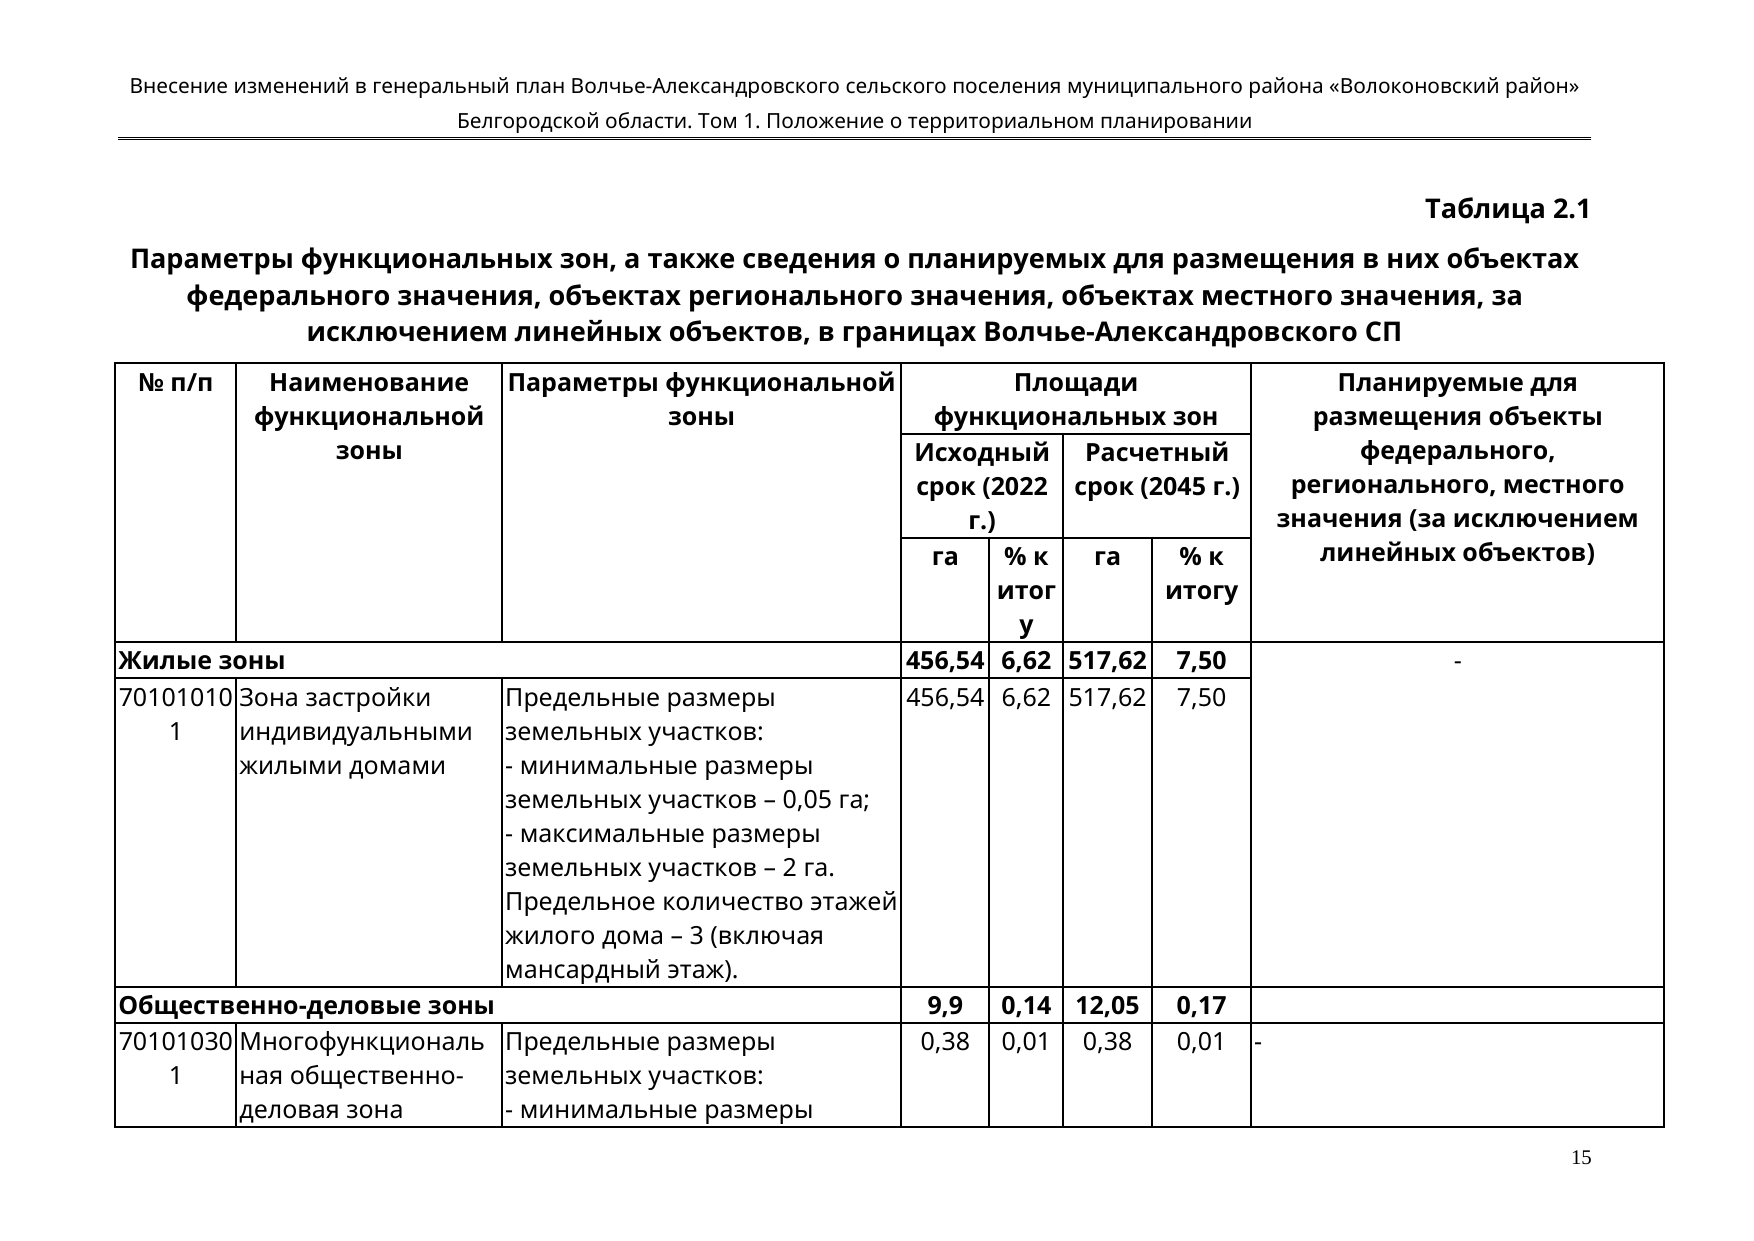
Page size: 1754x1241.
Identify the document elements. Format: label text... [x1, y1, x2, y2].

table_cell 7,50 [1153, 643, 1250, 677]
table_header Наименование функциональной зоны [237, 364, 501, 641]
table_cell 0,38 [902, 1024, 988, 1126]
table_cell Исходный срок (2022 г.) [902, 435, 1062, 537]
table_cell 701010101 [116, 679, 235, 986]
table_header Планируемые для размещения объекты федерального, регионального, местного значения (за исключением линейных объектов) [1252, 364, 1663, 641]
table_cell Зона застройки индивидуальными жилыми домами [237, 679, 501, 986]
table_cell 12,05 [1064, 988, 1151, 1022]
table_cell 517,62 [1064, 679, 1151, 986]
table_cell 7,50 [1153, 679, 1250, 986]
table_cell 517,62 [1064, 643, 1151, 677]
table_cell га [1064, 539, 1151, 641]
table_cell 456,54 [902, 643, 988, 677]
table_cell % к итогу [990, 539, 1062, 641]
table_cell 6,62 [990, 643, 1062, 677]
table_cell Многофункциональная общественно-деловая зона [237, 1024, 501, 1126]
table_cell 0,01 [990, 1024, 1062, 1126]
text Параметры функциональных зон, а также сведения о планируемых для размещения в них объектах федерального значения, объектах регионального значения, объектах местного значения, за исключением линейных объектов, в границах Волчье-Александровского СП [118, 239, 1591, 350]
table_header № п/п [116, 364, 235, 641]
table_cell 0,38 [1064, 1024, 1151, 1126]
text Таблица 2.1 [118, 190, 1591, 227]
table_cell [1252, 988, 1663, 1022]
table_cell Предельные размеры земельных участков: - минимальные размеры земельных участков – 0,05 га; - максимальные размеры земельных участков – 2 га. Предельное количество этажей жилого дома – 3 (включая мансардный этаж). [503, 679, 900, 986]
table_header Параметры функциональной зоны [503, 364, 900, 641]
table_cell 9,9 [902, 988, 988, 1022]
table_cell Расчетный срок (2045 г.) [1064, 435, 1250, 537]
table_cell 0,14 [990, 988, 1062, 1022]
table_header Площади функциональных зон [902, 364, 1250, 432]
table_cell 0,17 [1153, 988, 1250, 1022]
table_cell 6,62 [990, 679, 1062, 986]
table_cell - [1252, 1024, 1663, 1126]
table_cell га [902, 539, 988, 641]
table_cell Жилые зоны [116, 643, 900, 677]
table_cell - [1252, 643, 1663, 986]
table_cell % к итогу [1153, 539, 1250, 641]
table_cell 456,54 [902, 679, 988, 986]
table_cell Предельные размеры земельных участков: - минимальные размеры земельных участков – 0,01 га; - максимальные размеры земельных участков – 2 га. Предельное количество этажей или предельная высота зданий, строений, сооружений – 3 этажа. Максимальный процент застройки в границах земельного участка – 60 %. [503, 1024, 900, 1126]
table_cell Общественно-деловые зоны [116, 988, 900, 1022]
table_cell 0,01 [1153, 1024, 1250, 1126]
table_cell 701010301 [116, 1024, 235, 1126]
